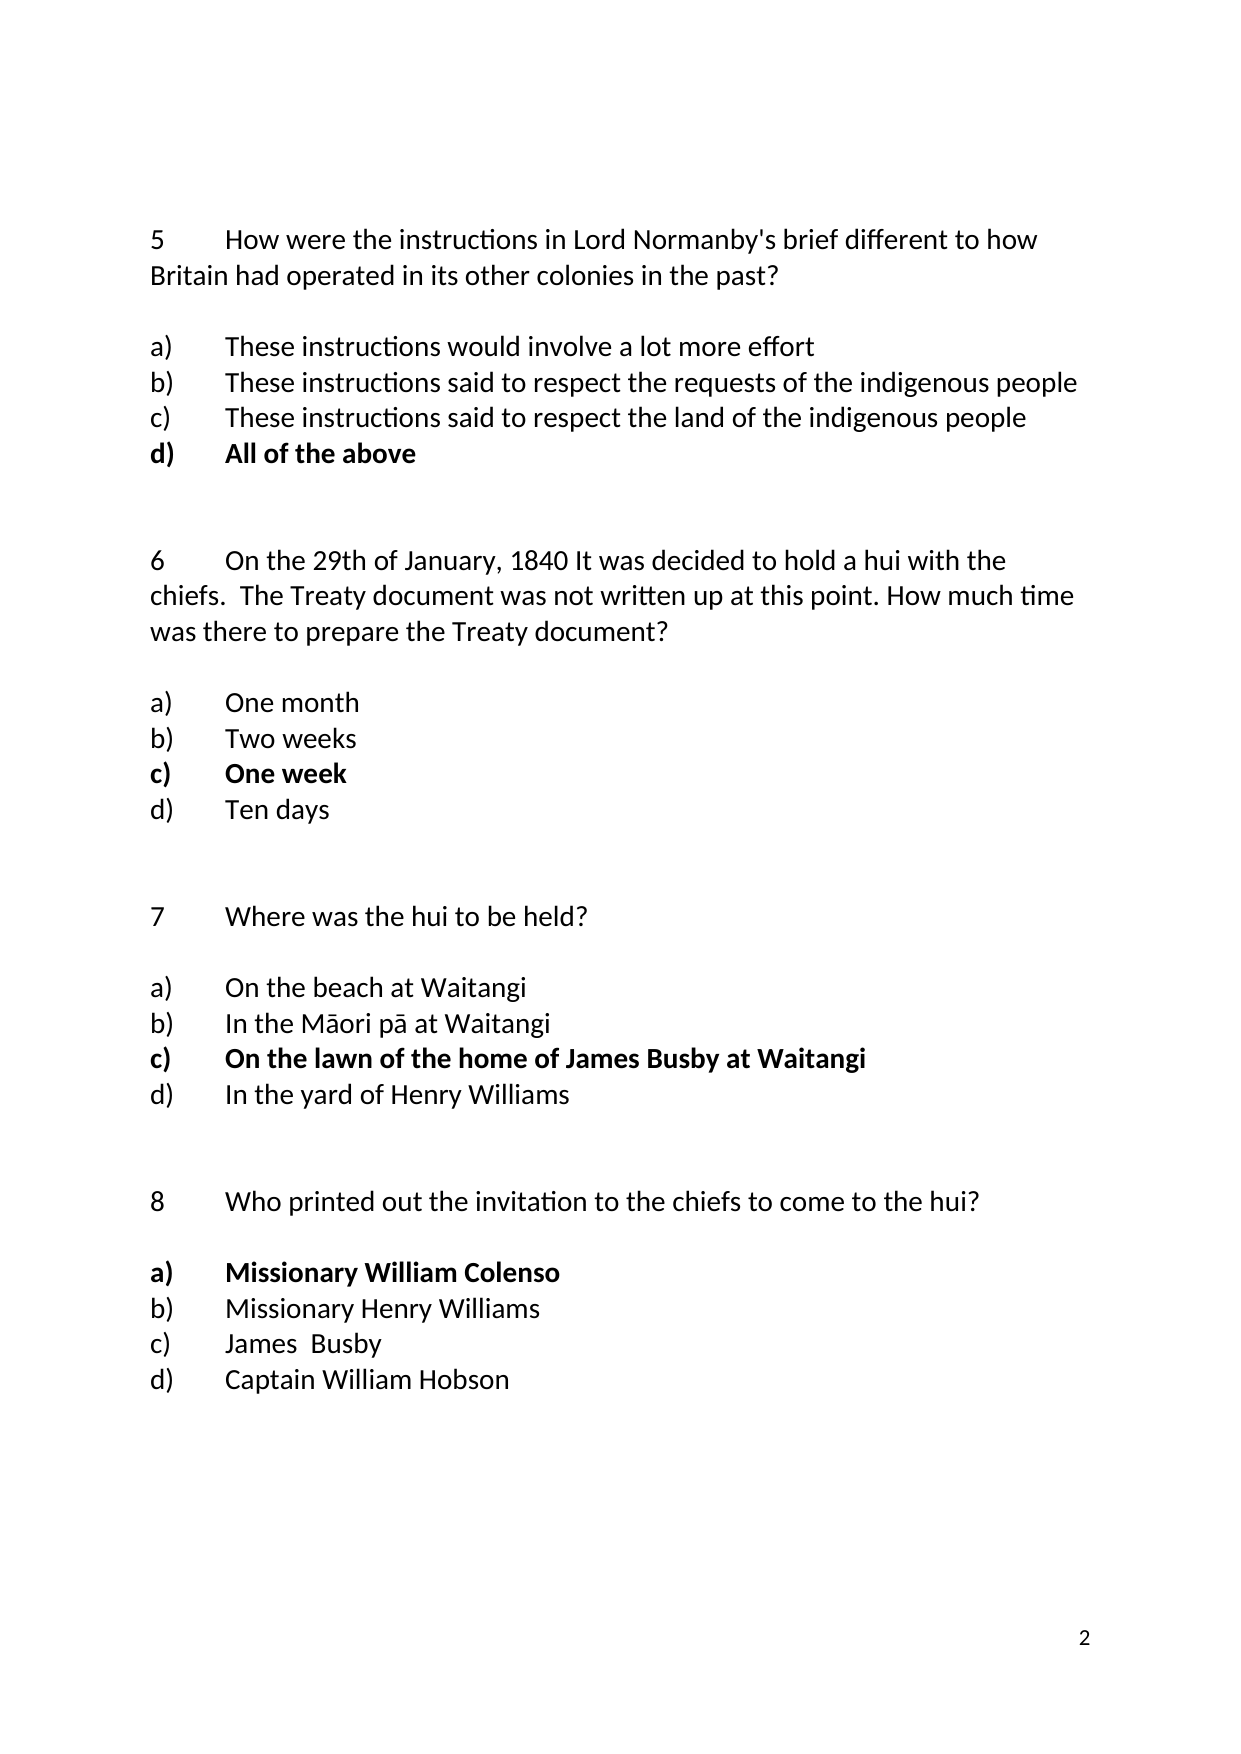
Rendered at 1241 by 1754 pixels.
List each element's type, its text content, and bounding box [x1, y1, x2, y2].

text a) One month [150, 684, 1090, 720]
text 7 Where was the hui to be held? [150, 898, 1090, 934]
text 8 Who printed out the invitation to the chiefs to come to the hui? [150, 1183, 1090, 1219]
text b) These instructions said to respect the requests of the indigenous people [150, 364, 1090, 399]
text d) All of the above [150, 435, 1090, 471]
text b) Two weeks [150, 720, 1090, 756]
text c) One week [150, 756, 1090, 791]
text c) These instructions said to respect the land of the indigenous people [150, 399, 1090, 435]
text c) James Busby [150, 1326, 1090, 1361]
text d) Ten days [150, 791, 1090, 827]
text a) Missionary William Colenso [150, 1254, 1090, 1290]
text c) On the lawn of the home of James Busby at Waitangi [150, 1041, 1090, 1076]
text 5 How were the instructions in Lord Normanby's brief different to how Britain had operated in its other colonies in the past? [150, 221, 1090, 292]
text d) Captain William Hobson [150, 1361, 1090, 1397]
text a) On the beach at Waitangi [150, 969, 1090, 1005]
text b) Missionary Henry Williams [150, 1290, 1090, 1326]
text b) In the Māori pā at Waitangi [150, 1005, 1090, 1041]
text 6 On the 29th of January, 1840 It was decided to hold a hui with the chiefs. The Treaty document was not written up at this point. How much time was there to prepare the Treaty document? [150, 542, 1090, 649]
text d) In the yard of Henry Williams [150, 1076, 1090, 1112]
text a) These instructions would involve a lot more effort [150, 328, 1090, 364]
